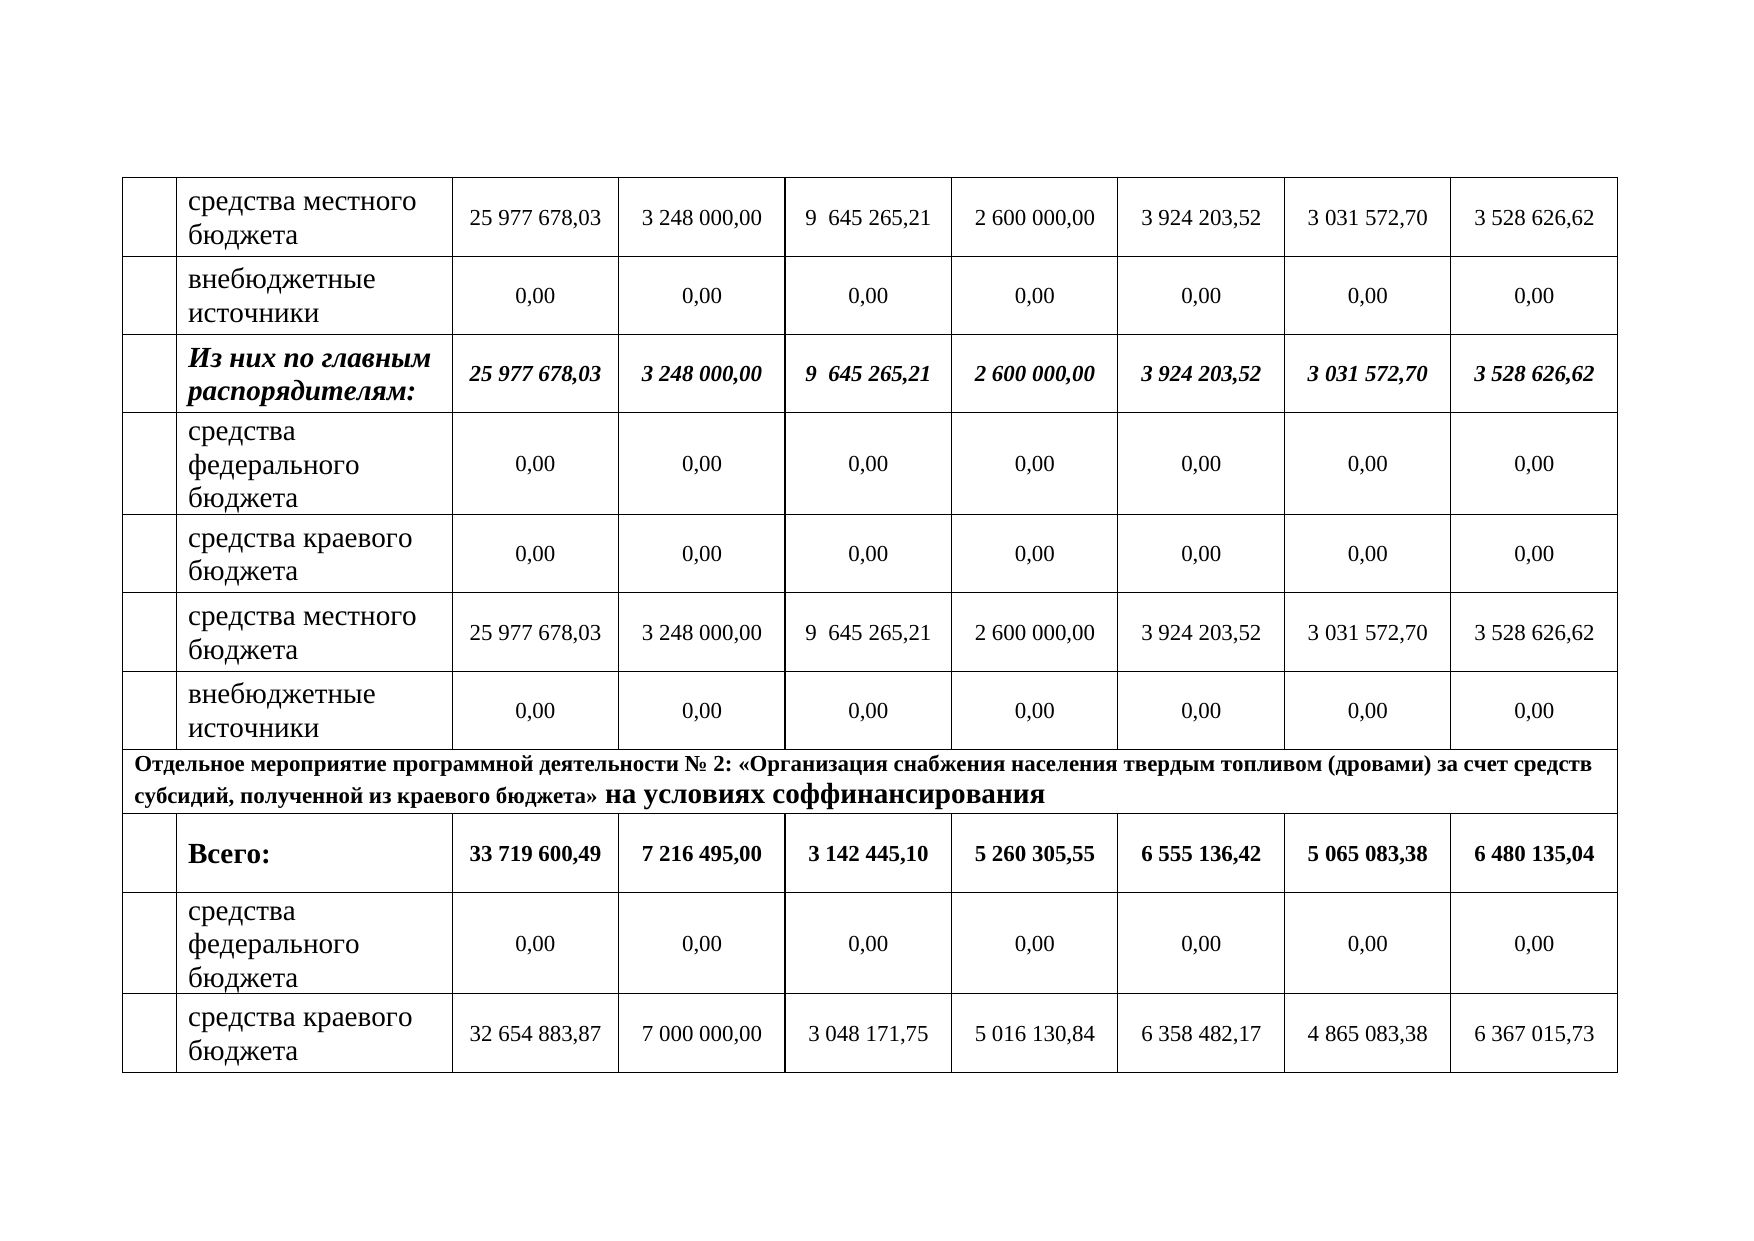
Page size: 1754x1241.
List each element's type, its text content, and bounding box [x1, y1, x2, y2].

table_cell 0,00 [1285, 515, 1450, 592]
table_cell [123, 178, 176, 256]
table_cell 3 528 626,62 [1451, 335, 1617, 412]
table_cell 0,00 [1451, 515, 1617, 592]
table_cell 33 719 600,49 [453, 814, 618, 892]
table_cell 0,00 [1118, 515, 1284, 592]
table_cell 0,00 [1285, 257, 1450, 334]
table_cell [123, 994, 176, 1072]
table_cell 0,00 [1285, 893, 1450, 993]
table_cell 0,00 [1451, 893, 1617, 993]
table_cell 0,00 [952, 515, 1117, 592]
table_cell 0,00 [619, 893, 784, 993]
table_cell внебюджетные источники [177, 672, 452, 749]
table_cell 3 528 626,62 [1451, 593, 1617, 671]
table_cell 0,00 [1118, 672, 1284, 749]
table_cell 0,00 [952, 672, 1117, 749]
table_cell 3 924 203,52 [1118, 178, 1284, 256]
table_cell 0,00 [453, 257, 618, 334]
table_cell 5 016 130,84 [952, 994, 1117, 1072]
table_cell 0,00 [1118, 413, 1284, 514]
table_cell 0,00 [1118, 257, 1284, 334]
table_cell 3 031 572,70 [1285, 178, 1450, 256]
table_cell 3 248 000,00 [619, 335, 784, 412]
table_cell внебюджетные источники [177, 257, 452, 334]
table_cell 3 924 203,52 [1118, 593, 1284, 671]
table_cell 3 031 572,70 [1285, 593, 1450, 671]
table_cell 0,00 [1285, 672, 1450, 749]
table_cell 3 142 445,10 [786, 814, 951, 892]
table_cell 25 977 678,03 [453, 593, 618, 671]
table_cell 3 528 626,62 [1451, 178, 1617, 256]
table_cell 2 600 000,00 [952, 335, 1117, 412]
table_cell 3 031 572,70 [1285, 335, 1450, 412]
table_cell [123, 814, 176, 892]
table_cell средства федерального бюджета [177, 413, 452, 514]
table_cell 3 924 203,52 [1118, 335, 1284, 412]
table_cell 6 480 135,04 [1451, 814, 1617, 892]
table_cell 0,00 [453, 413, 618, 514]
table_cell [123, 413, 176, 514]
table_cell [123, 593, 176, 671]
table_cell 6 367 015,73 [1451, 994, 1617, 1072]
table_cell [123, 257, 176, 334]
table_cell средства краевого бюджета [177, 515, 452, 592]
table_cell средства федерального бюджета [177, 893, 452, 993]
table_cell средства местного бюджета [177, 593, 452, 671]
table_cell 0,00 [786, 257, 951, 334]
table_cell 2 600 000,00 [952, 593, 1117, 671]
table_cell [123, 335, 176, 412]
table_cell [123, 672, 176, 749]
table_cell 0,00 [1285, 413, 1450, 514]
table_cell 6 358 482,17 [1118, 994, 1284, 1072]
table_cell Отдельное мероприятие программной деятельности № 2: «Организация снабжения населения твердым топливом (дровами) за счет средств субсидий, полученной из краевого бюджета» на условиях соффинансирования [123, 750, 1617, 813]
table_cell 25 977 678,03 [453, 335, 618, 412]
table_cell 3 048 171,75 [786, 994, 951, 1072]
table_cell 4 865 083,38 [1285, 994, 1450, 1072]
table_cell 0,00 [453, 672, 618, 749]
table_cell 0,00 [619, 515, 784, 592]
table_cell средства местного бюджета [177, 178, 452, 256]
table_cell [123, 515, 176, 592]
table_cell 25 977 678,03 [453, 178, 618, 256]
table_cell 9 645 265,21 [786, 593, 951, 671]
table_cell 0,00 [619, 413, 784, 514]
table_cell 0,00 [786, 515, 951, 592]
table_cell 9 645 265,21 [786, 335, 951, 412]
table_cell 3 248 000,00 [619, 178, 784, 256]
table_cell 0,00 [952, 413, 1117, 514]
table_cell 9 645 265,21 [786, 178, 951, 256]
table_cell 0,00 [786, 413, 951, 514]
table_cell 0,00 [619, 257, 784, 334]
table_cell 0,00 [619, 672, 784, 749]
table_cell 5 065 083,38 [1285, 814, 1450, 892]
table_cell 0,00 [1451, 413, 1617, 514]
table_cell 32 654 883,87 [453, 994, 618, 1072]
table_cell 0,00 [952, 893, 1117, 993]
table_cell 3 248 000,00 [619, 593, 784, 671]
table_cell 0,00 [952, 257, 1117, 334]
table_cell 0,00 [786, 893, 951, 993]
table_cell Всего: [177, 814, 452, 892]
table_cell 0,00 [1118, 893, 1284, 993]
table_cell 0,00 [786, 672, 951, 749]
table_cell 0,00 [1451, 257, 1617, 334]
table_cell 0,00 [1451, 672, 1617, 749]
table_cell 0,00 [453, 515, 618, 592]
table_cell 6 555 136,42 [1118, 814, 1284, 892]
table_cell 7 216 495,00 [619, 814, 784, 892]
table_cell 7 000 000,00 [619, 994, 784, 1072]
table_cell Из них по главным распорядителям: [177, 335, 452, 412]
table_cell 2 600 000,00 [952, 178, 1117, 256]
table_cell 5 260 305,55 [952, 814, 1117, 892]
table_cell 0,00 [453, 893, 618, 993]
table_cell [123, 893, 176, 993]
table_cell средства краевого бюджета [177, 994, 452, 1072]
